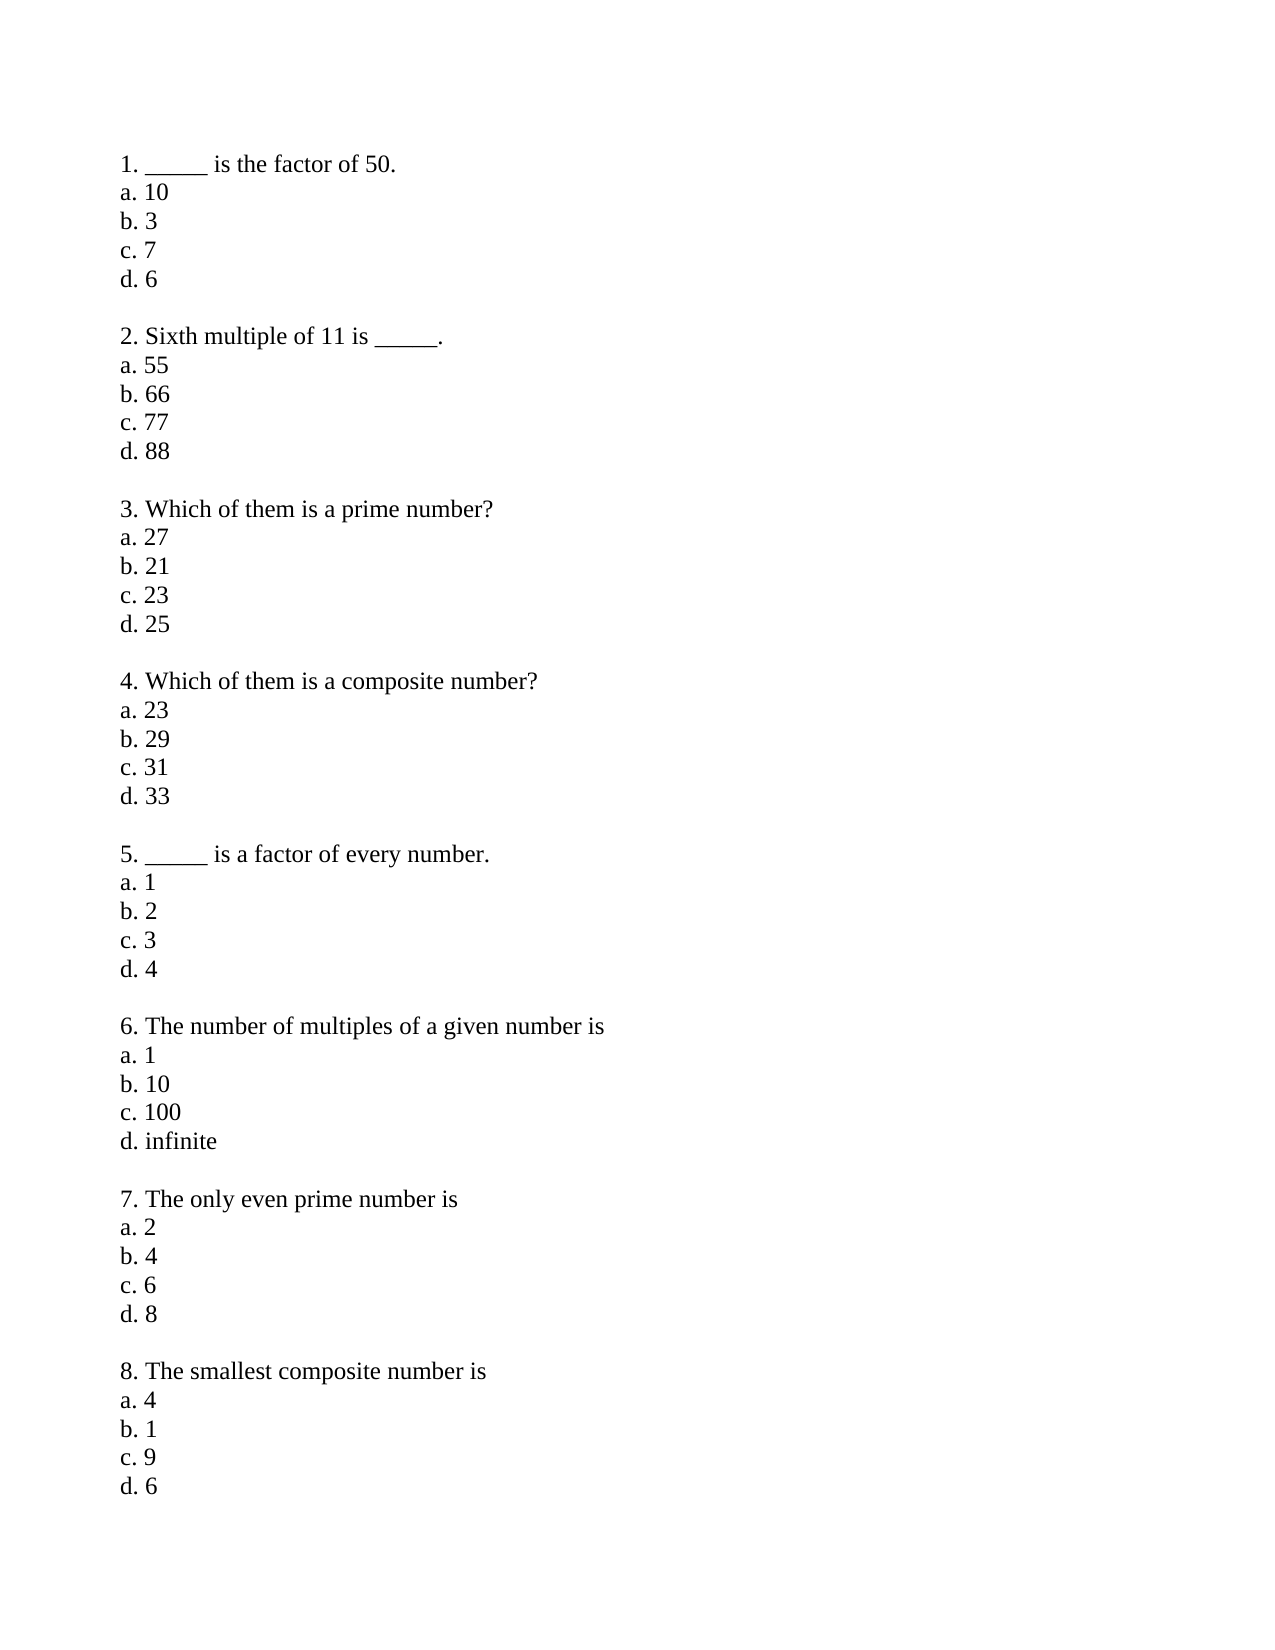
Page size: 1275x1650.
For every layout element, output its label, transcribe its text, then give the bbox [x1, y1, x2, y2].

text a. 1 [120, 867, 1155, 896]
text b. 2 [120, 896, 1155, 925]
text d. 8 [120, 1299, 1155, 1327]
text c. 7 [120, 235, 1155, 264]
text d. 4 [120, 954, 1155, 982]
text b. 66 [120, 379, 1155, 407]
text 3. Which of them is a prime number? [120, 494, 1155, 522]
text c. 77 [120, 407, 1155, 436]
text b. 1 [120, 1414, 1155, 1442]
text 8. The smallest composite number is [120, 1356, 1155, 1385]
text a. 23 [120, 695, 1155, 724]
text a. 1 [120, 1040, 1155, 1069]
text c. 6 [120, 1270, 1155, 1299]
text d. 88 [120, 436, 1155, 465]
text 4. Which of them is a composite number? [120, 666, 1155, 695]
text a. 55 [120, 350, 1155, 379]
text c. 23 [120, 580, 1155, 609]
text a. 2 [120, 1212, 1155, 1241]
text d. 6 [120, 1471, 1155, 1500]
text c. 3 [120, 925, 1155, 954]
text a. 10 [120, 177, 1155, 206]
text 1. _____ is the factor of 50. [120, 149, 1155, 177]
text c. 9 [120, 1442, 1155, 1471]
text a. 4 [120, 1385, 1155, 1414]
text 5. _____ is a factor of every number. [120, 839, 1155, 867]
text a. 27 [120, 522, 1155, 551]
text d. 6 [120, 264, 1155, 292]
text 6. The number of multiples of a given number is [120, 1011, 1155, 1040]
text d. 33 [120, 781, 1155, 810]
text b. 29 [120, 724, 1155, 752]
text d. infinite [120, 1126, 1155, 1155]
text 7. The only even prime number is [120, 1184, 1155, 1212]
text c. 31 [120, 752, 1155, 781]
text b. 3 [120, 206, 1155, 235]
text c. 100 [120, 1097, 1155, 1126]
text b. 21 [120, 551, 1155, 580]
text 2. Sixth multiple of 11 is _____. [120, 321, 1155, 350]
text b. 10 [120, 1069, 1155, 1097]
text d. 25 [120, 609, 1155, 637]
text b. 4 [120, 1241, 1155, 1270]
